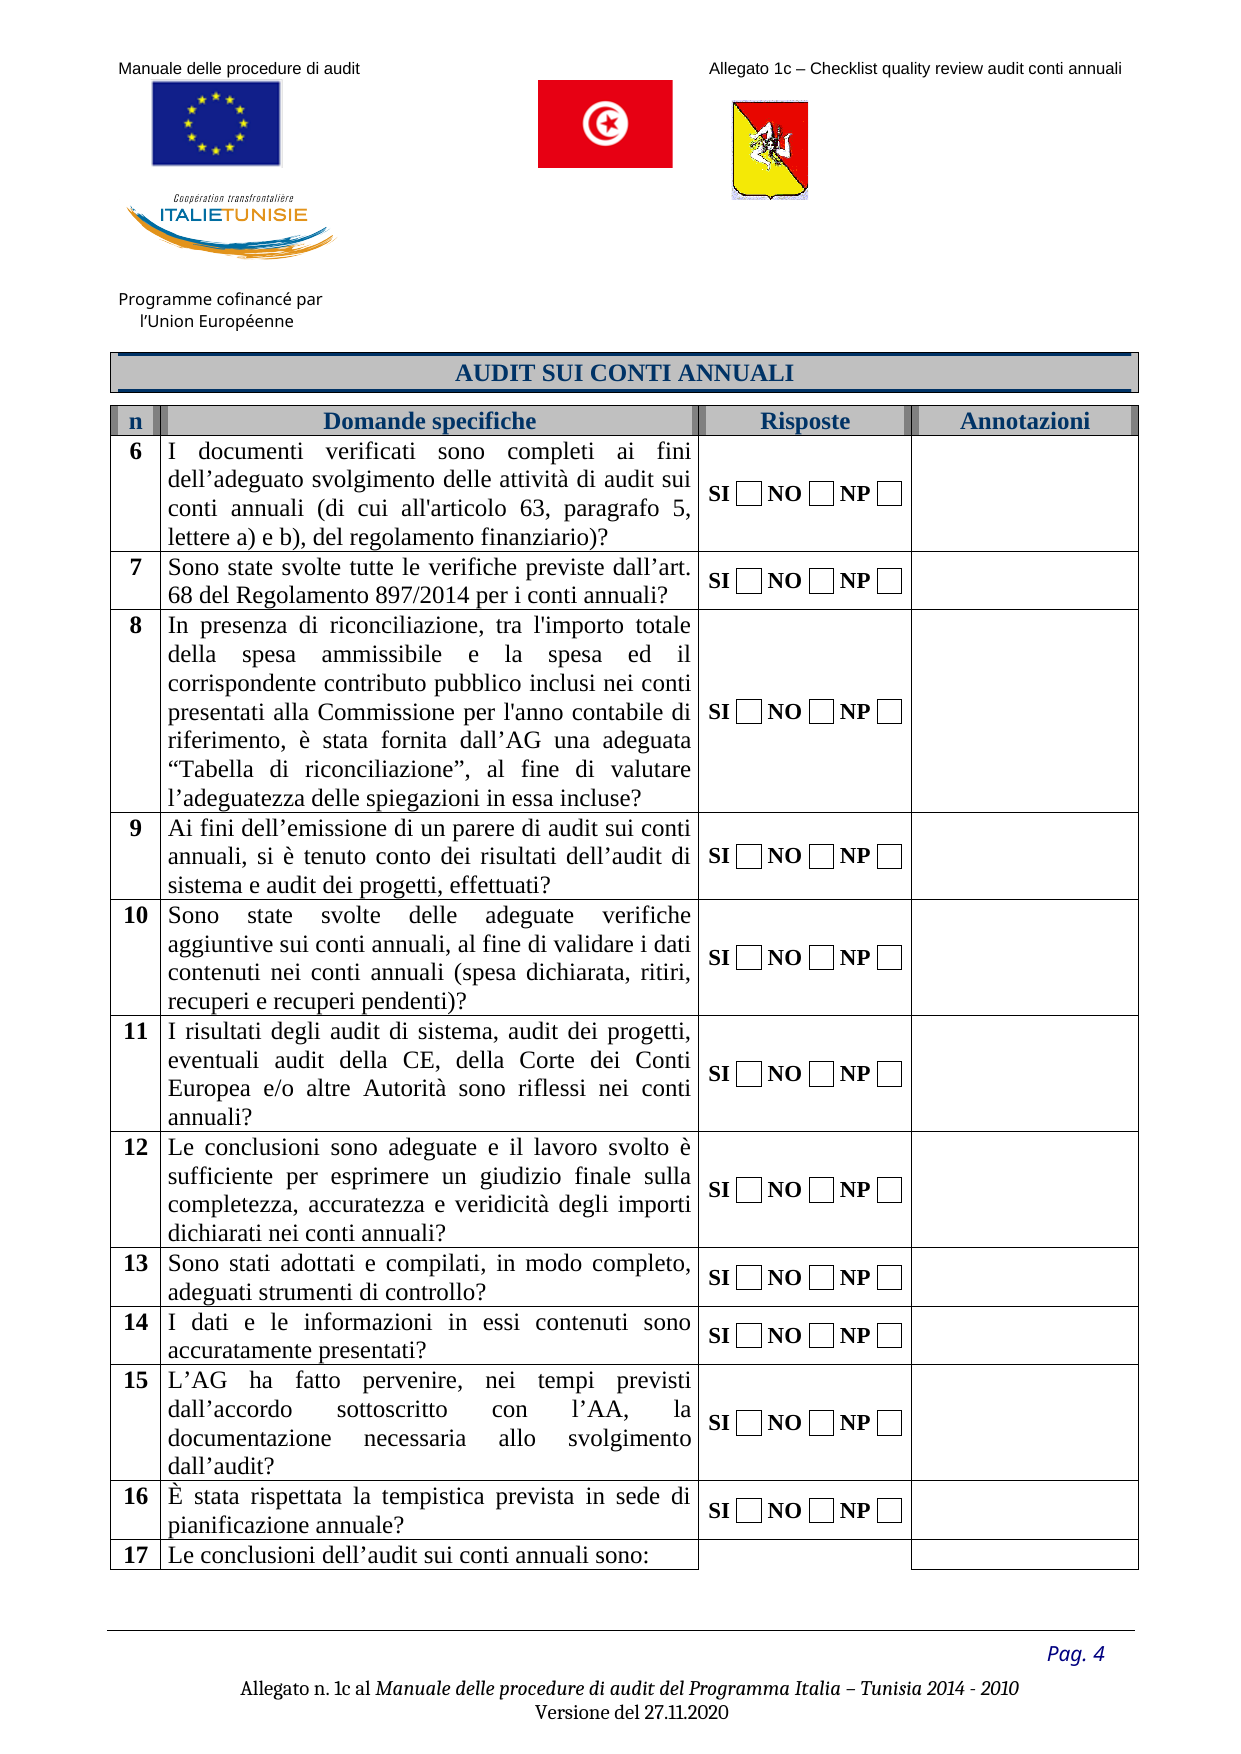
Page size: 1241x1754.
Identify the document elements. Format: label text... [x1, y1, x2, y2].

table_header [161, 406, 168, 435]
table_cell SI NO NP [699, 552, 911, 609]
table_cell SI NO NP [699, 900, 911, 1015]
table_cell 17 [111, 1540, 160, 1568]
table_cell [912, 1307, 1138, 1364]
table_cell [912, 813, 1138, 899]
table_cell 6 [111, 436, 160, 551]
table_cell [912, 552, 1138, 609]
table_cell È stata rispettata la tempistica prevista in sede di pianificazione annuale? [161, 1481, 698, 1539]
table_cell SI NO NP [699, 1481, 911, 1539]
table_cell 14 [111, 1307, 160, 1364]
table_cell SI NO NP [699, 436, 911, 551]
table_cell [912, 900, 1138, 1015]
table_cell [699, 1540, 911, 1568]
table_cell 10 [111, 900, 160, 1015]
table_cell In presenza di riconciliazione, tra l'importo totale della spesa ammissibile e la spesa ed il corrispondente contributo pubblico inclusi nei conti presentati alla Commissione per l'anno contabile di riferimento, è stata fornita dall’AG una adeguata “Tabella di riconciliazione”, al fine di valutare l’adeguatezza delle spiegazioni in essa incluse? [161, 610, 698, 812]
table_cell Le conclusioni sono adeguate e il lavoro svolto è sufficiente per esprimere un giudizio finale sulla completezza, accuratezza e veridicità degli importi dichiarati nei conti annuali? [161, 1132, 698, 1247]
picture [538, 80, 673, 168]
picture [731, 100, 809, 200]
table_cell [912, 1248, 1138, 1306]
table_cell Ai fini dell’emissione di un parere di audit sui conti annuali, si è tenuto conto dei risultati dell’audit di sistema e audit dei progetti, effettuati? [161, 813, 698, 899]
table_cell SI NO NP [699, 1016, 911, 1131]
table_cell [912, 1481, 1138, 1539]
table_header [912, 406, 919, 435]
table_cell Sono state svolte tutte le verifiche previste dall’art. 68 del Regolamento 897/2014 per i conti annuali? [161, 552, 698, 609]
table_cell SI NO NP [699, 1365, 911, 1480]
table_cell I dati e le informazioni in essi contenuti sono accuratamente presentati? [161, 1307, 698, 1364]
table_cell [912, 1132, 1138, 1247]
table_cell [912, 610, 1138, 812]
table_cell L’AG ha fatto pervenire, nei tempi previsti dall’accordo sottoscritto con l’AA, la documentazione necessaria allo svolgimento dall’audit? [161, 1365, 698, 1480]
table_cell I risultati degli audit di sistema, audit dei progetti, eventuali audit della CE, della Corte dei Conti Europea e/o altre Autorità sono riflessi nei conti annuali? [161, 1016, 698, 1131]
table_cell 9 [111, 813, 160, 899]
table_cell SI NO NP [699, 813, 911, 899]
table_cell 16 [111, 1481, 160, 1539]
table_cell 7 [111, 552, 160, 609]
table_cell 11 [111, 1016, 160, 1131]
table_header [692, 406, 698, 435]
table_cell [912, 436, 1138, 551]
table_cell Sono state svolte delle adeguate verifiche aggiuntive sui conti annuali, al fine di validare i dati contenuti nei conti annuali (spesa dichiarata, ritiri, recuperi e recuperi pendenti)? [161, 900, 698, 1015]
table_cell [912, 1540, 1138, 1568]
table_cell [912, 1016, 1138, 1131]
picture [118, 78, 346, 281]
table_cell I documenti verificati sono completi ai fini dell’adeguato svolgimento delle attività di audit sui conti annuali (di cui all'articolo 63, paragrafo 5, lettere a) e b), del regolamento finanziario)? [161, 436, 698, 551]
table_cell 8 [111, 610, 160, 812]
table_cell 13 [111, 1248, 160, 1306]
table_cell Sono stati adottati e compilati, in modo completo, adeguati strumenti di controllo? [161, 1248, 698, 1306]
table_cell [912, 1365, 1138, 1480]
table_cell SI NO NP [699, 610, 911, 812]
table_cell SI NO NP [699, 1248, 911, 1306]
table_cell 15 [111, 1365, 160, 1480]
table_cell SI NO NP [699, 1132, 911, 1247]
table_cell SI NO NP [699, 1307, 911, 1364]
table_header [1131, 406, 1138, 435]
table_cell 12 [111, 1132, 160, 1247]
